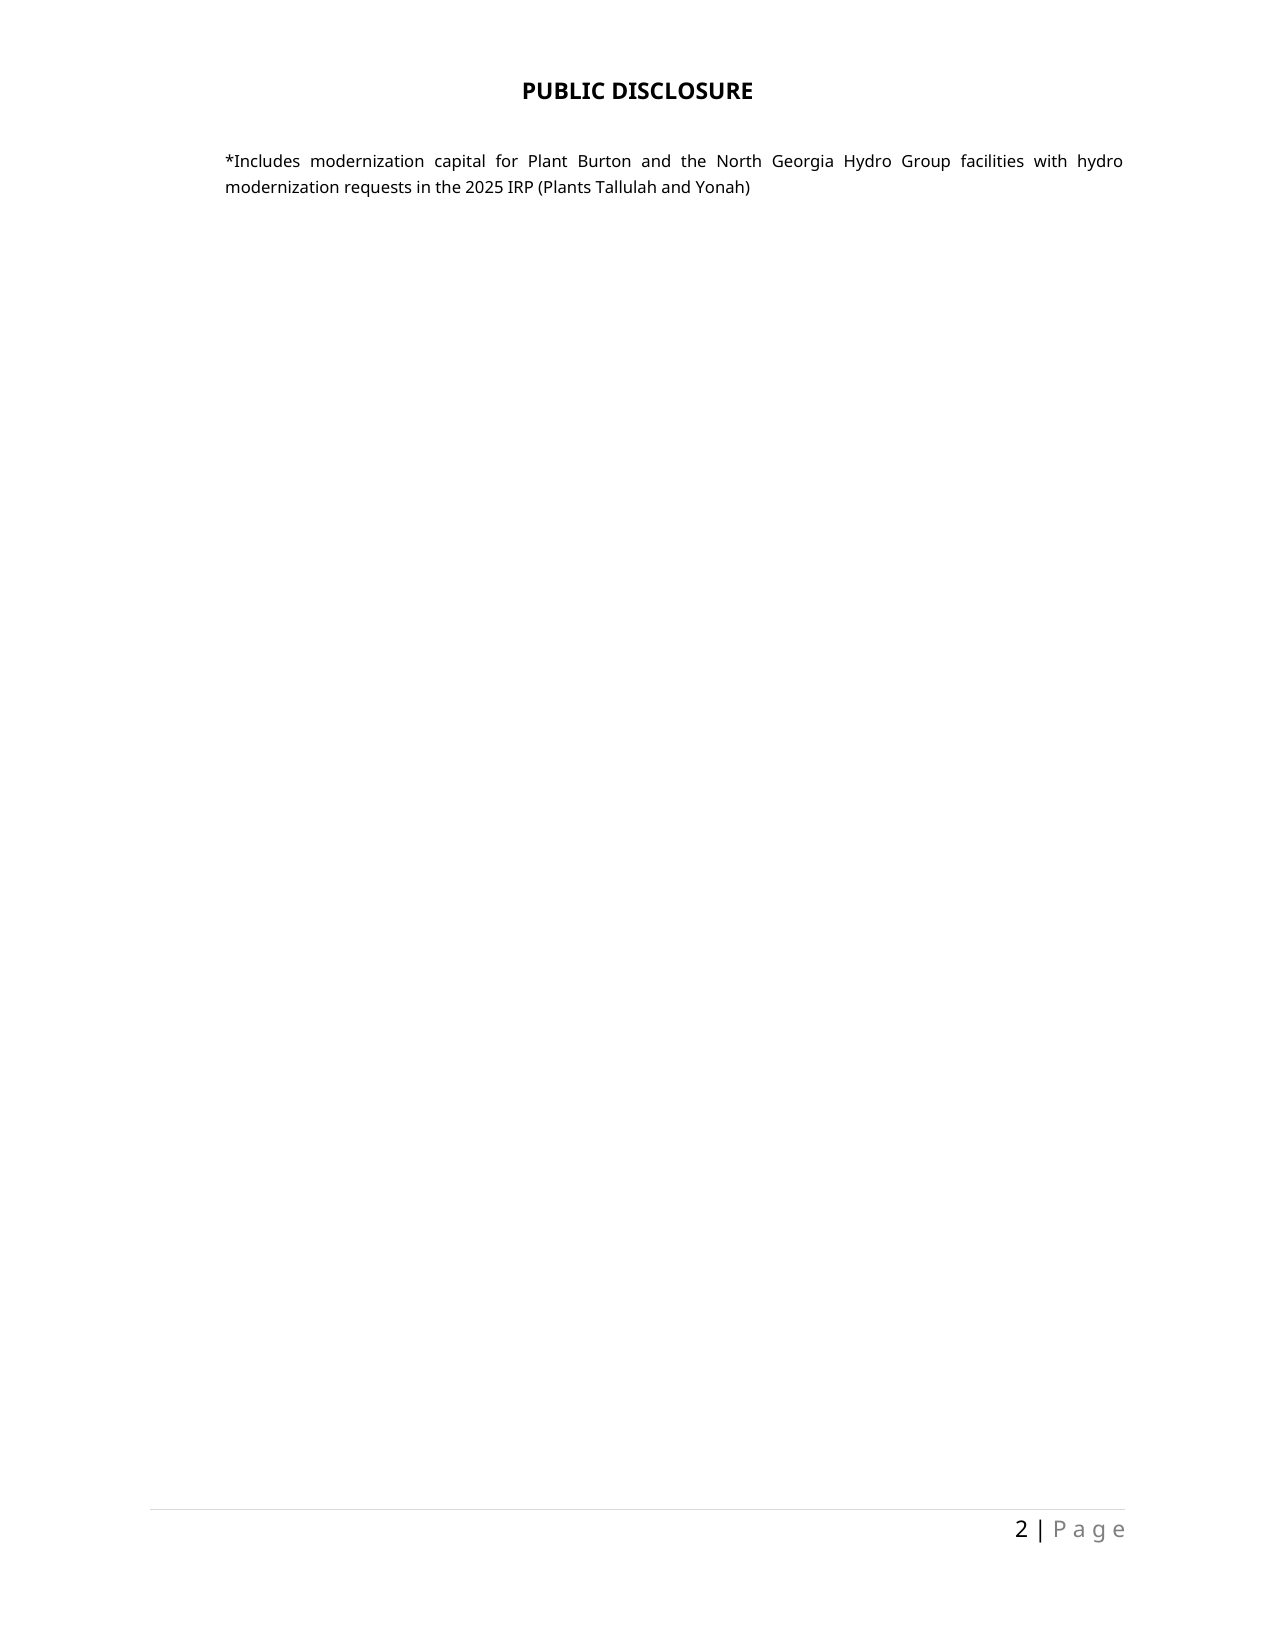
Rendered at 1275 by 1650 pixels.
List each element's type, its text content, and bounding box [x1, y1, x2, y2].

text *Includes modernization capital for Plant Burton and the North Georgia Hydro Group facilities with hydro modernization requests in the 2025 IRP (Plants Tallulah and Yonah) [225, 150, 1125, 199]
